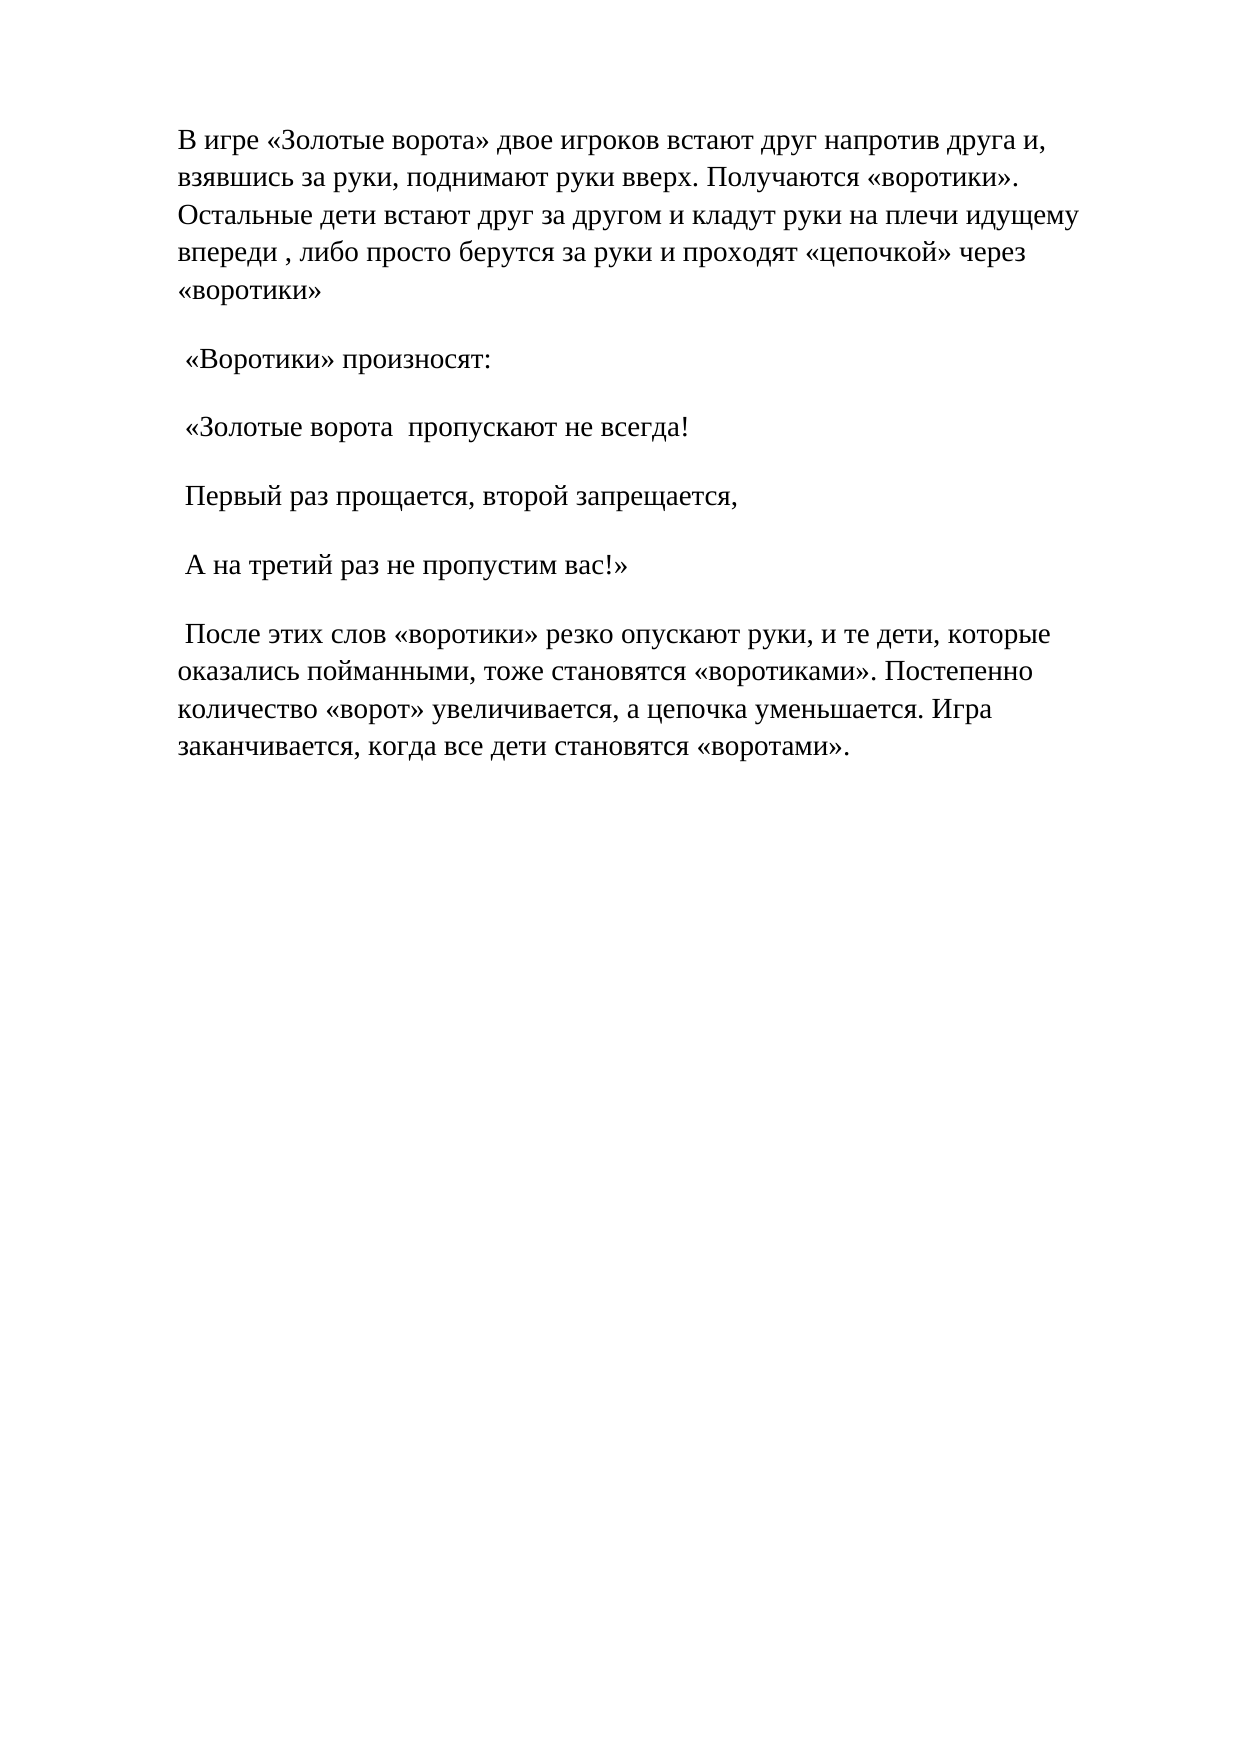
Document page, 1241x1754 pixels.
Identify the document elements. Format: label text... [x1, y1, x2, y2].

text «Золотые ворота пропускают не всегда! [177, 406, 1152, 443]
text А на третий раз не пропустим вас!» [177, 543, 1152, 581]
text Первый раз прощается, второй запрещается, [177, 474, 1152, 512]
text «Воротики» произносят: [177, 337, 1152, 374]
text После этих слов «воротики» резко опускают руки, и те дети, которые оказались пойманными, тоже становятся «воротиками». Постепенно количество «ворот» увеличивается, а цепочка уменьшается. Игра заканчивается, когда все дети становятся «воротами». [177, 612, 1152, 762]
text В игре «Золотые ворота» двое игроков встают друг напротив друга и, взявшись за руки, поднимают руки вверх. Получаются «воротики». Остальные дети встают друг за другом и кладут руки на плечи идущему впереди , либо просто берутся за руки и проходят «цепочкой» через «воротики» [177, 118, 1152, 306]
